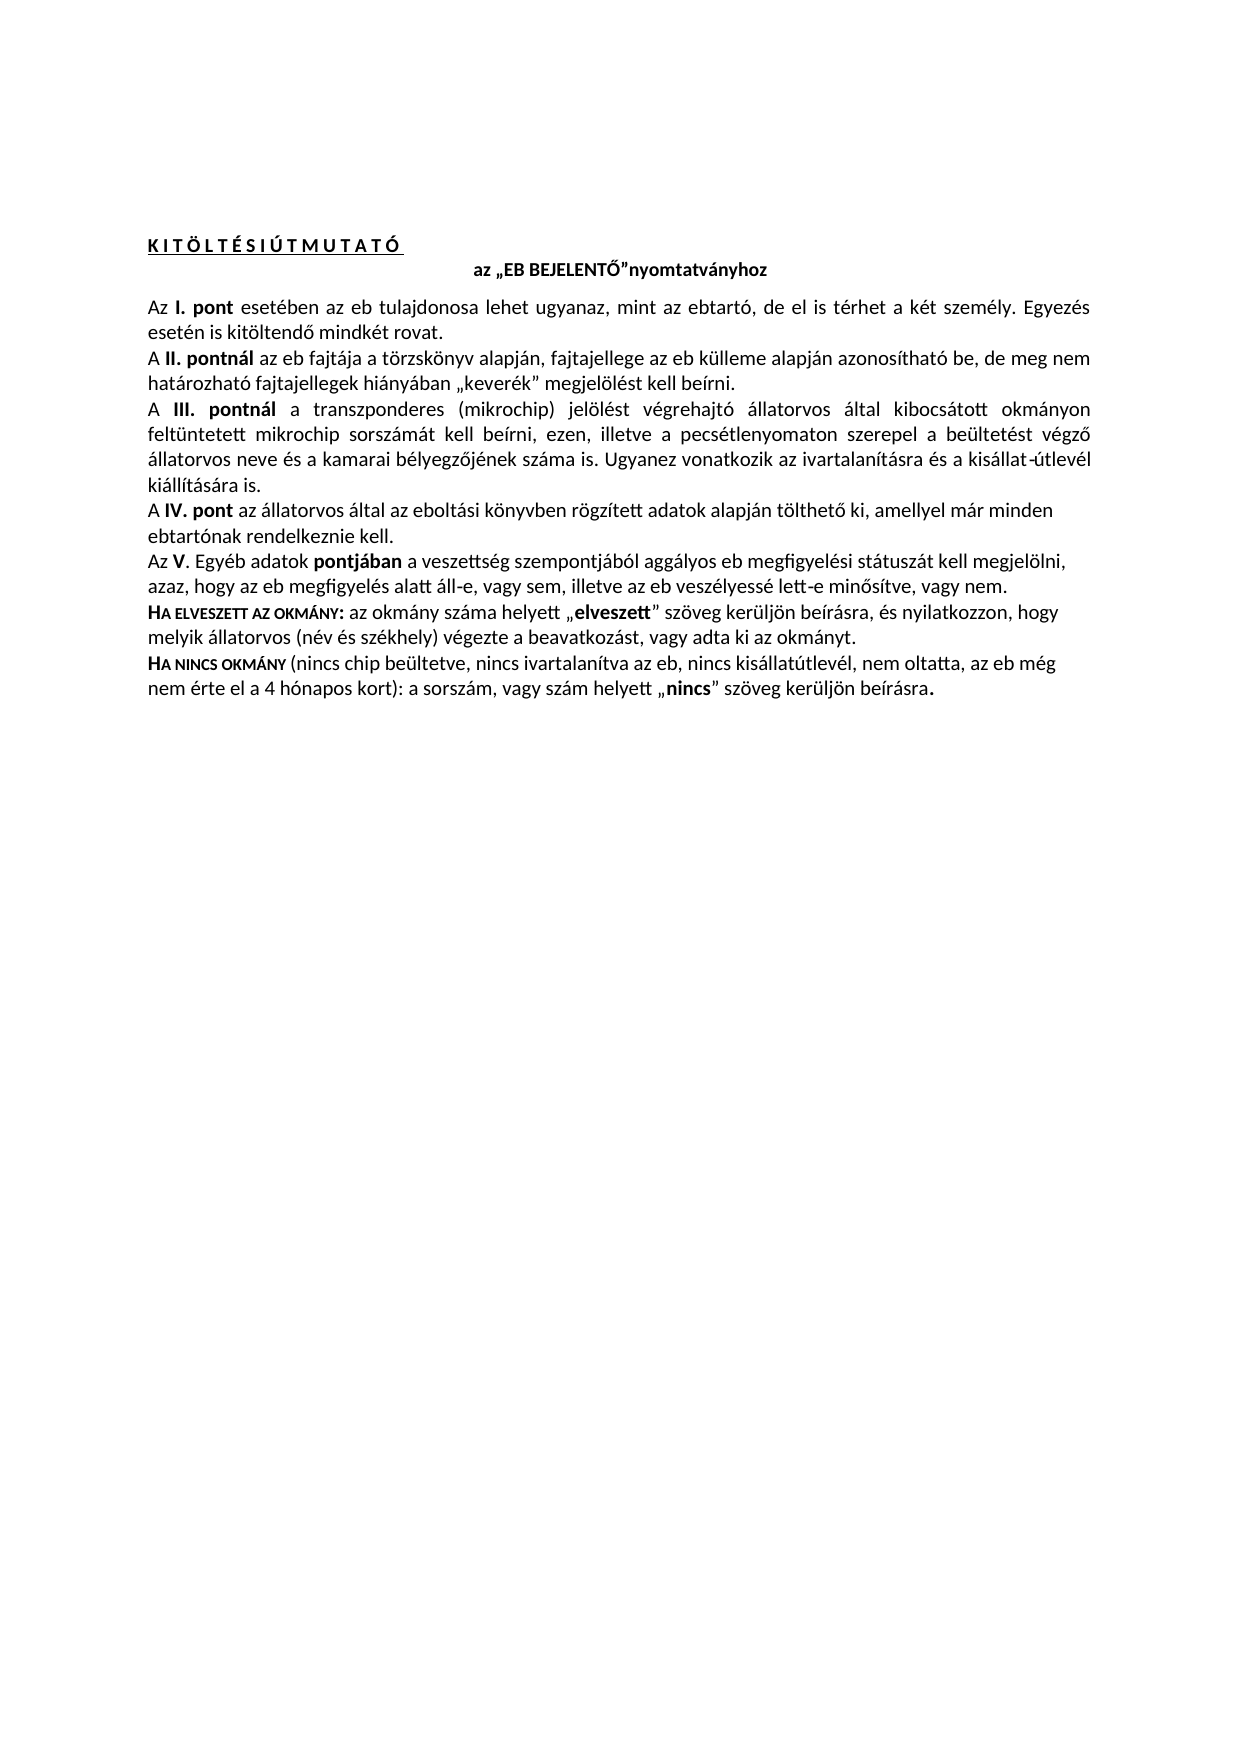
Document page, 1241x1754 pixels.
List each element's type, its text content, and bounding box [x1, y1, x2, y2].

text HA NINCS OKMÁNY (nincs chip beültetve, nincs ivartalanítva az eb, nincs kisállatútlevél, nem oltatta, az eb még nem érte el a 4 hónapos kort): a sorszám, vagy szám helyett „nincs” szöveg kerüljön beírásra. [148, 650, 1093, 701]
text Az I. pont esetében az eb tulajdonosa lehet ugyanaz, mint az ebtartó, de el is térhet a két személy. Egyezés esetén is kitöltendő mindkét rovat. [148, 294, 1093, 345]
text Az V. Egyéb adatok pontjában a veszettség szempontjából aggályos eb megfigyelési státuszát kell megjelölni, azaz, hogy az eb megfigyelés alatt áll‐e, vagy sem, illetve az eb veszélyessé lett‐e minősítve, vagy nem. [148, 548, 1093, 599]
text A IV. pont az állatorvos által az eboltási könyvben rögzített adatok alapján tölthető ki, amellyel már minden ebtartónak rendelkeznie kell. [148, 497, 1093, 548]
text K I T Ö L T É S I Ú T M U T A T Ó [148, 233, 1093, 257]
text A III. pontnál a transzponderes (mikrochip) jelölést végrehajtó állatorvos által kibocsátott okmányon feltüntetett mikrochip sorszámát kell beírni, ezen, illetve a pecsétlenyomaton szerepel a beültetést végző állatorvos neve és a kamarai bélyegzőjének száma is. Ugyanez vonatkozik az ivartalanításra és a kisállat‐útlevél kiállítására is. [148, 396, 1093, 497]
text HA ELVESZETT AZ OKMÁNY: az okmány száma helyett „elveszett” szöveg kerüljön beírásra, és nyilatkozzon, hogy melyik állatorvos (név és székhely) végezte a beavatkozást, vagy adta ki az okmányt. [148, 599, 1093, 650]
text A II. pontnál az eb fajtája a törzskönyv alapján, fajtajellege az eb külleme alapján azonosítható be, de meg nem határozható fajtajellegek hiányában „keverék” megjelölést kell beírni. [148, 345, 1093, 396]
text az „EB BEJELENTŐ”nyomtatványhoz [148, 257, 1093, 282]
